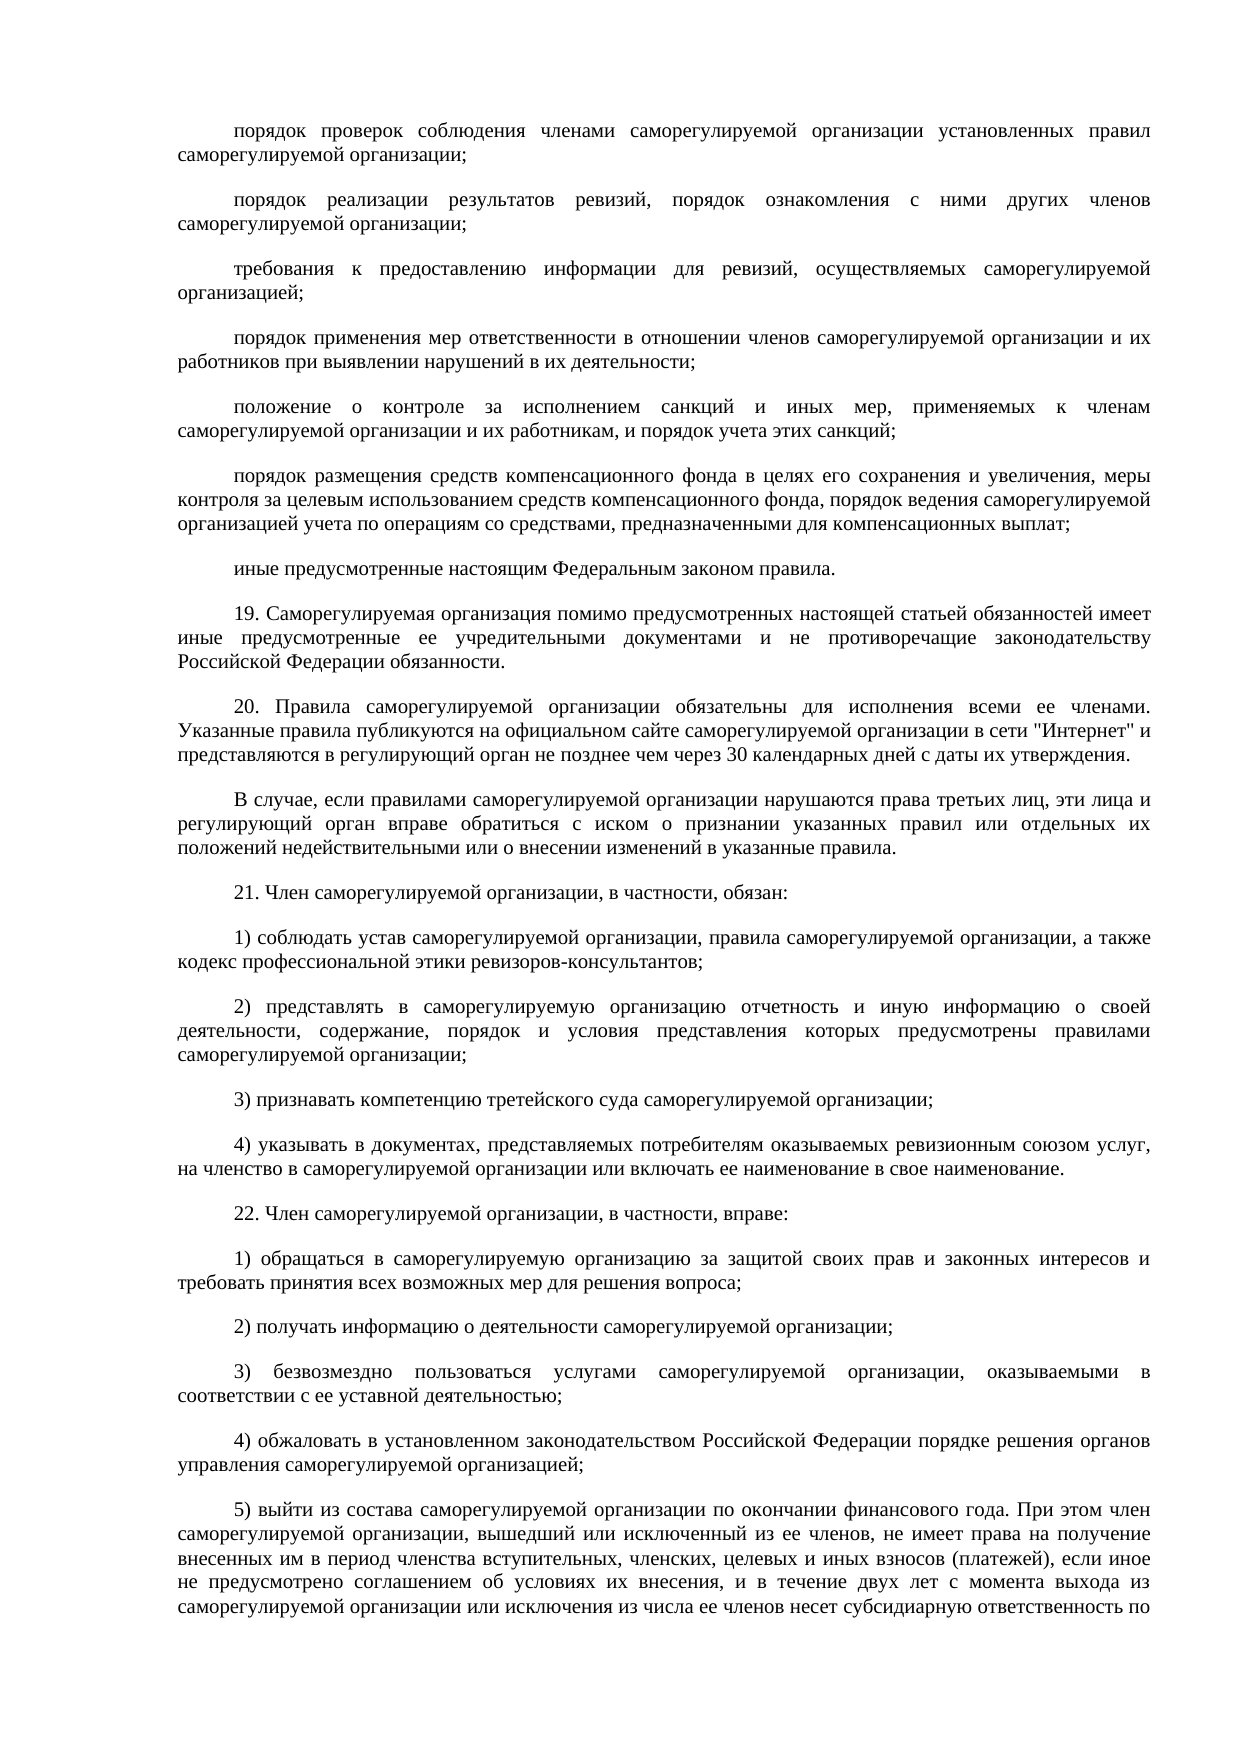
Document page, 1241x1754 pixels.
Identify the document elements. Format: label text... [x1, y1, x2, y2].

text 20. Правила саморегулируемой организации обязательны для исполнения всеми ее членами. Указанные правила публикуются на официальном сайте саморегулируемой организации в сети "Интернет" и представляются в регулирующий орган не позднее чем через 30 календарных дней с даты их утверждения. [177, 694, 1152, 766]
text порядок проверок соблюдения членами саморегулируемой организации установленных правил саморегулируемой организации; [177, 118, 1152, 166]
text порядок применения мер ответственности в отношении членов саморегулируемой организации и их работников при выявлении нарушений в их деятельности; [177, 325, 1152, 373]
text порядок реализации результатов ревизий, порядок ознакомления с ними других членов саморегулируемой организации; [177, 187, 1152, 235]
text 4) обжаловать в установленном законодательством Российской Федерации порядке решения органов управления саморегулируемой организацией; [177, 1428, 1152, 1476]
text 3) безвозмездно пользоваться услугами саморегулируемой организации, оказываемыми в соответствии с ее уставной деятельностью; [177, 1359, 1152, 1407]
text порядок размещения средств компенсационного фонда в целях его сохранения и увеличения, меры контроля за целевым использованием средств компенсационного фонда, порядок ведения саморегулируемой организацией учета по операциям со средствами, предназначенными для компенсационных выплат; [177, 463, 1152, 535]
text 1) соблюдать устав саморегулируемой организации, правила саморегулируемой организации, а также кодекс профессиональной этики ревизоров-консультантов; [177, 925, 1152, 973]
text 21. Член саморегулируемой организации, в частности, обязан: [177, 880, 1152, 904]
text 22. Член саморегулируемой организации, в частности, вправе: [177, 1201, 1152, 1225]
text 4) указывать в документах, представляемых потребителям оказываемых ревизионным союзом услуг, на членство в саморегулируемой организации или включать ее наименование в свое наименование. [177, 1132, 1152, 1180]
text 2) получать информацию о деятельности саморегулируемой организации; [177, 1314, 1152, 1338]
text 19. Саморегулируемая организация помимо предусмотренных настоящей статьей обязанностей имеет иные предусмотренные ее учредительными документами и не противоречащие законодательству Российской Федерации обязанности. [177, 601, 1152, 673]
text положение о контроле за исполнением санкций и иных мер, применяемых к членам саморегулируемой организации и их работникам, и порядок учета этих санкций; [177, 394, 1152, 442]
text требования к предоставлению информации для ревизий, осуществляемых саморегулируемой организацией; [177, 256, 1152, 304]
text 2) представлять в саморегулируемую организацию отчетность и иную информацию о своей деятельности, содержание, порядок и условия представления которых предусмотрены правилами саморегулируемой организации; [177, 994, 1152, 1066]
text иные предусмотренные настоящим Федеральным законом правила. [177, 556, 1152, 580]
text В случае, если правилами саморегулируемой организации нарушаются права третьих лиц, эти лица и регулирующий орган вправе обратиться с иском о признании указанных правил или отдельных их положений недействительными или о внесении изменений в указанные правила. [177, 787, 1152, 859]
text 1) обращаться в саморегулируемую организацию за защитой своих прав и законных интересов и требовать принятия всех возможных мер для решения вопроса; [177, 1246, 1152, 1294]
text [177, 1497, 1152, 1618]
text 3) признавать компетенцию третейского суда саморегулируемой организации; [177, 1087, 1152, 1111]
